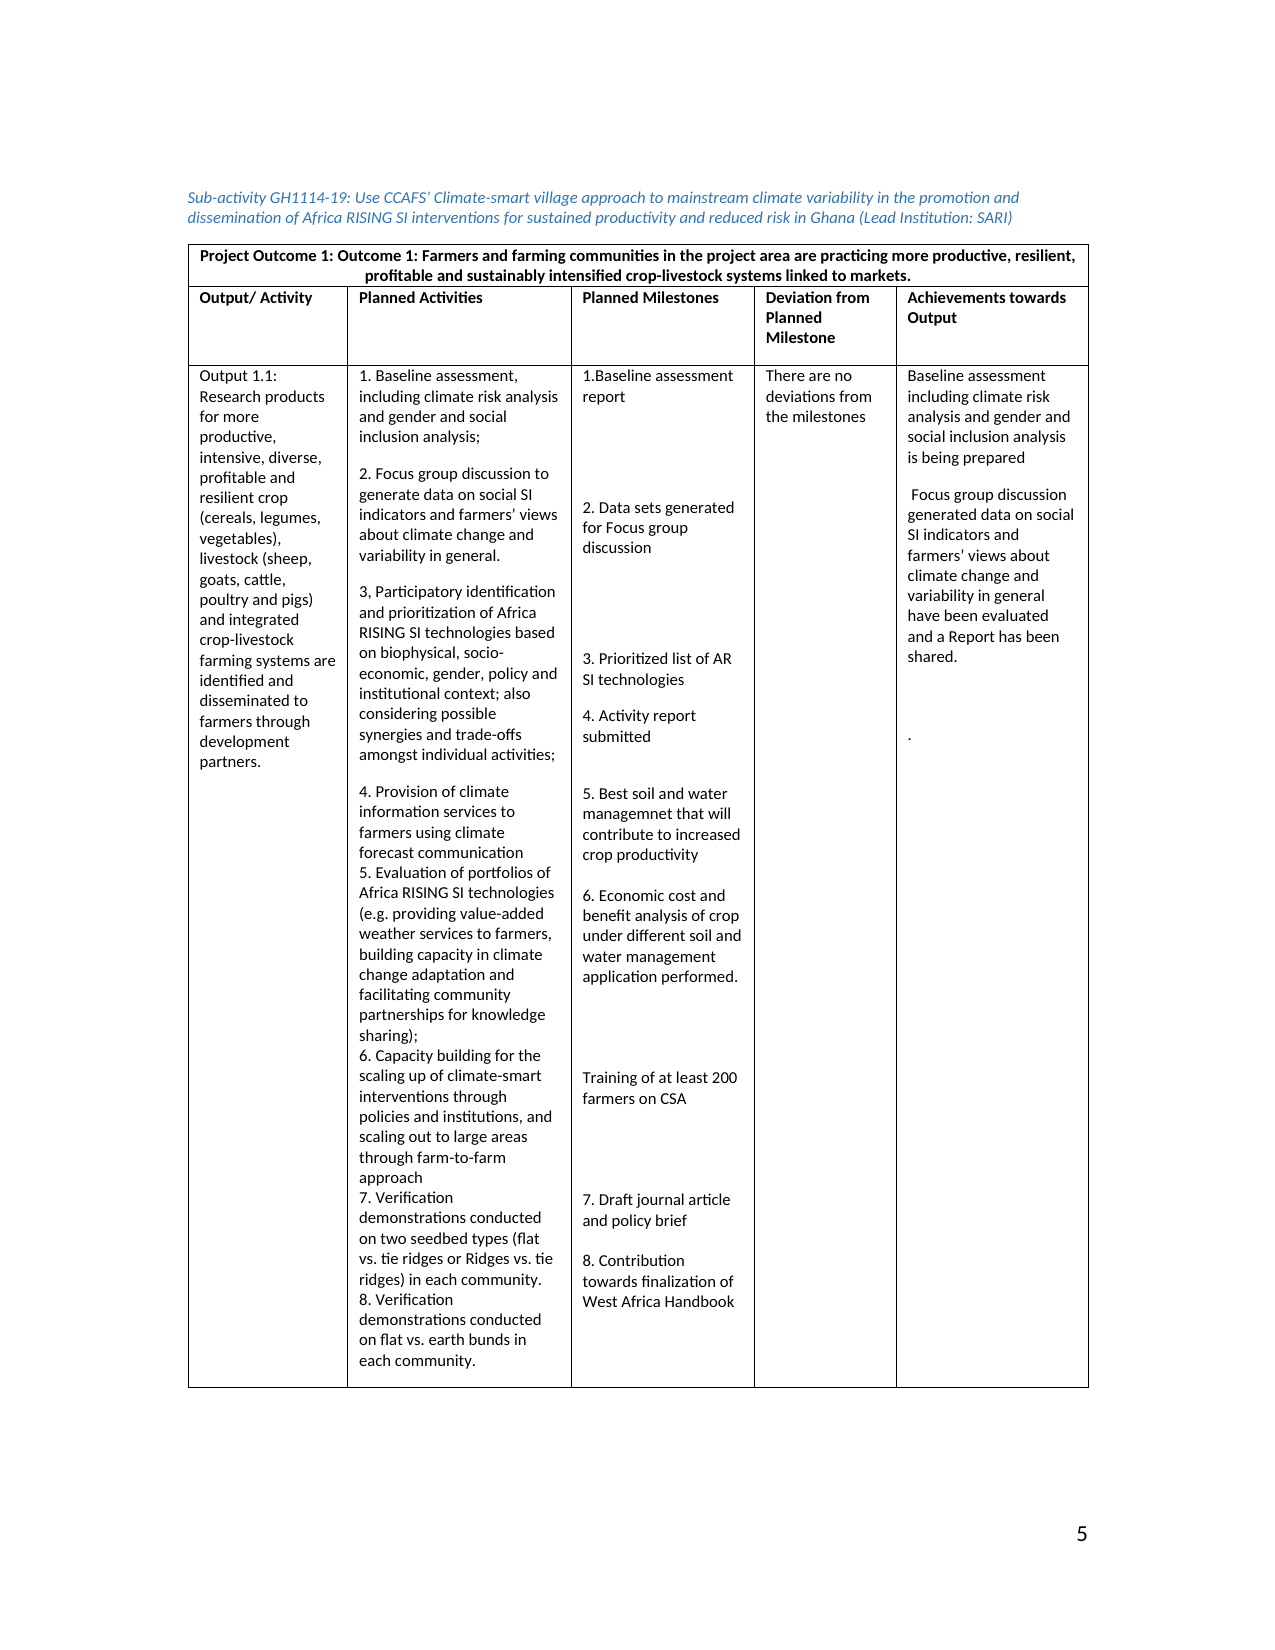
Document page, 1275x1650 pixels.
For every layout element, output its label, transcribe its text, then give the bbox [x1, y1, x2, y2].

table_cell 1. Baseline assessment, including climate risk analysis and gender and social inclusion analysis; 2. Focus group discussion to generate data on social SI indicators and farmers’ views about climate change and variability in general. 3, Participatory identification and prioritization of Africa RISING SI technologies based on biophysical, socio-economic, gender, policy and institutional context; also considering possible synergies and trade-offs amongst individual activities; 4. Provision of climate information services to farmers using climate forecast communication 5. Evaluation of portfolios of Africa RISING SI technologies (e.g. providing value-added weather services to farmers, building capacity in climate change adaptation and facilitating community partnerships for knowledge sharing); 6. Capacity building for the scaling up of climate-smart interventions through policies and institutions, and scaling out to large areas through farm-to-farm approach 7. Verification demonstrations conducted on two seedbed types (flat vs. tie ridges or Ridges vs. tie ridges) in each community. 8. Verification demonstrations conducted on flat vs. earth bunds in each community. [348, 366, 571, 1387]
table_cell Baseline assessment including climate risk analysis and gender and social inclusion analysis is being prepared Focus group discussion generated data on social SI indicators and farmers’ views about climate change and variability in general have been evaluated and a Report has been shared. . [897, 366, 1088, 1387]
table_cell Planned Activities [348, 287, 571, 364]
table_cell There are no deviations from the milestones [755, 366, 896, 1387]
table_cell Output 1.1: Research products for more productive, intensive, diverse, profitable and resilient crop (cereals, legumes, vegetables), livestock (sheep, goats, cattle, poultry and pigs) and integrated crop-livestock farming systems are identified and disseminated to farmers through development partners. [189, 366, 347, 1387]
table_cell Planned Milestones [572, 287, 754, 364]
table_header Project Outcome 1: Outcome 1: Farmers and farming communities in the project area are practicing more productive, resilient, profitable and sustainably intensified crop-livestock systems linked to markets. [189, 245, 1088, 286]
table_cell 1.Baseline assessment report 2. Data sets generated for Focus group discussion 3. Prioritized list of AR SI technologies 4. Activity report submitted 5. Best soil and water managemnet that will contribute to increased crop productivity 6. Economic cost and benefit analysis of crop under different soil and water management application performed. Training of at least 200 farmers on CSA 7. Draft journal article and policy brief 8. Contribution towards finalization of West Africa Handbook [572, 366, 754, 1387]
table_cell Output/ Activity [189, 287, 347, 364]
table_cell Achievements towards Output [897, 287, 1088, 364]
text Sub-activity GH1114-19: Use CCAFS’ Climate-smart village approach to mainstream climate variability in the promotion and dissemination of Africa RISING SI interventions for sustained productivity and reduced risk in Ghana (Lead Institution: SARI) [187, 187, 1087, 228]
table_cell Deviation from Planned Milestone [755, 287, 896, 364]
